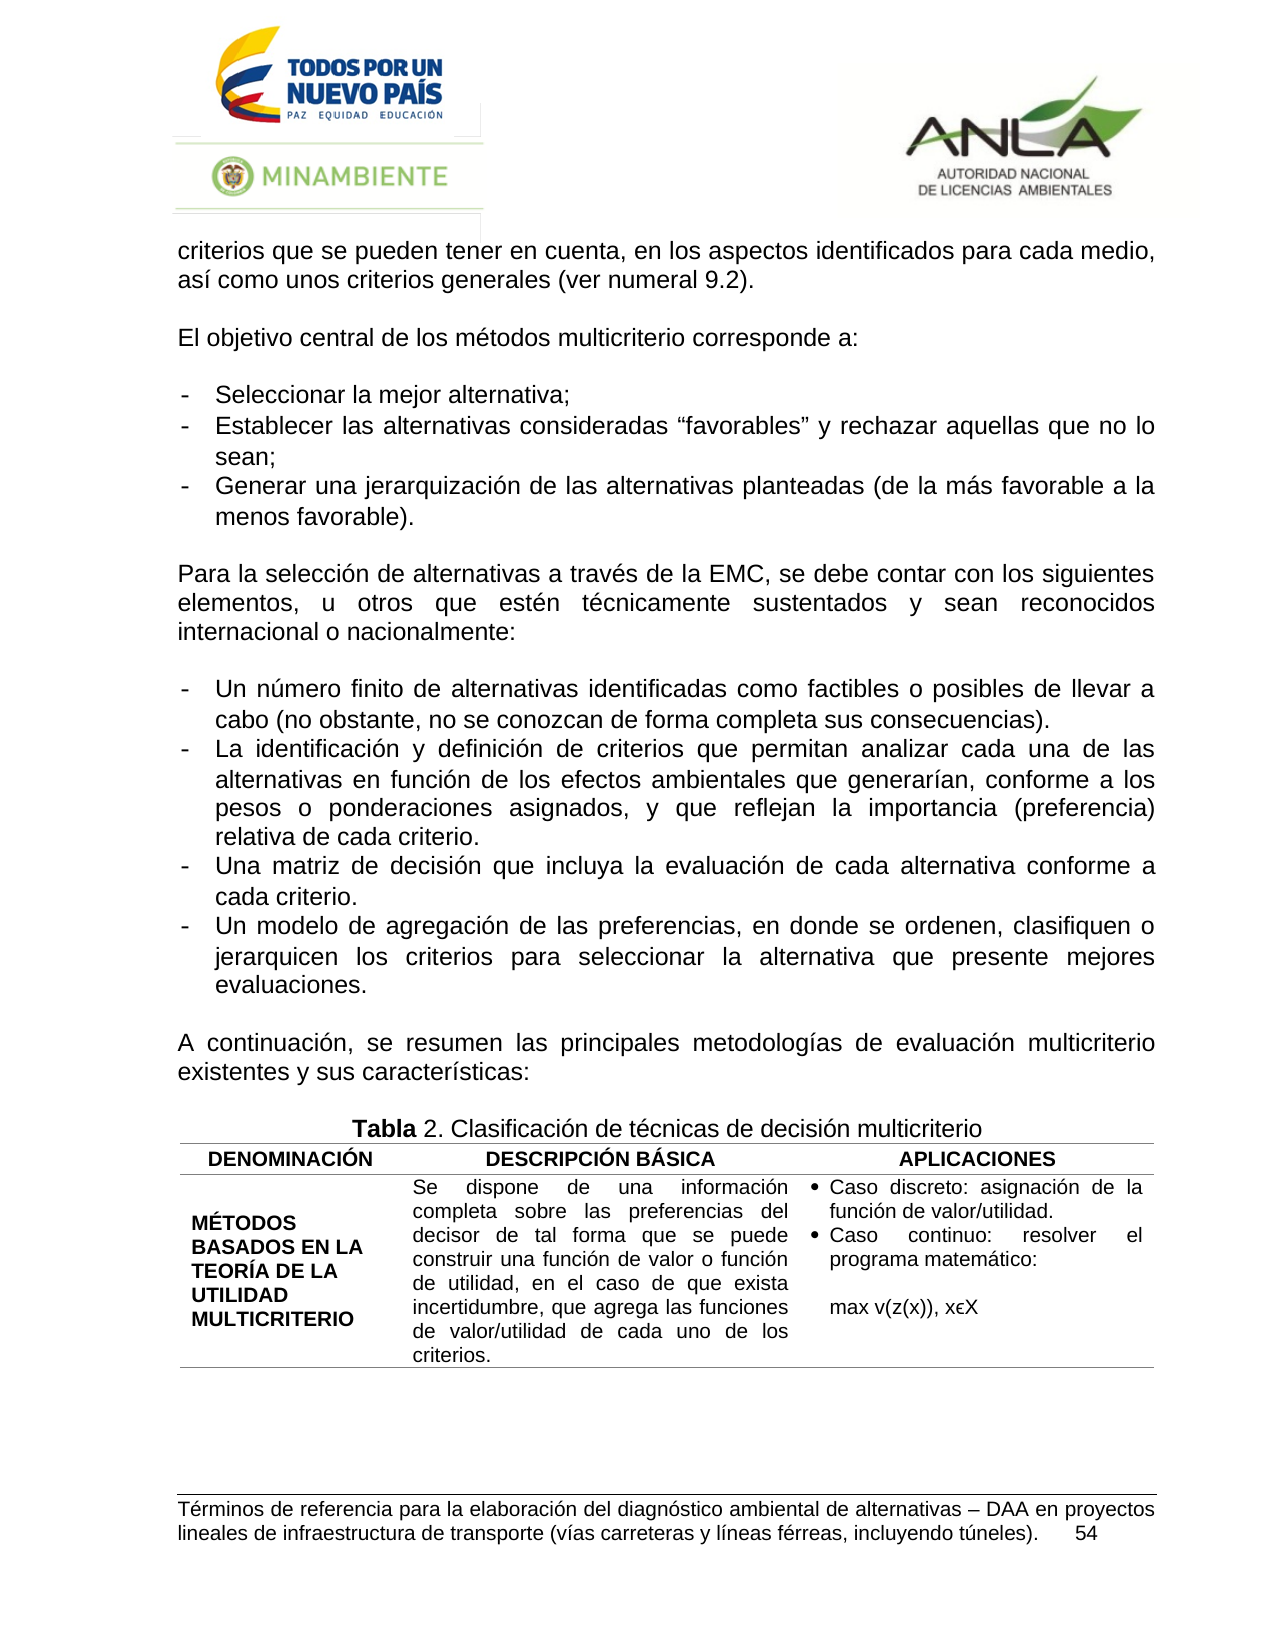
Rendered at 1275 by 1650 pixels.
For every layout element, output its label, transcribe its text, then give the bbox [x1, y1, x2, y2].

picture [837, 63, 1200, 218]
text Tabla 2. Clasificación de técnicas de decisión multicriterio [177, 1114, 1157, 1143]
text A continuación, se resumen las principales metodologías de evaluación multicriterio existentes y sus características: [177, 1028, 1157, 1085]
text Para la selección de alternativas a través de la EMC, se debe contar con los siguientes elementos, u otros que estén técnicamente sustentados y sean reconocidos internacional o nacionalmente: [177, 559, 1157, 645]
list Establecer las alternativas consideradas “favorables” y rechazar aquellas que no lo sean; [177, 411, 1157, 471]
table_cell Caso discreto: asignación de la función de valor/utilidad. Caso continuo: resolver el programa matemático: max v(z(x)), xϵX [800, 1175, 1154, 1367]
picture [172, 16, 487, 243]
table_cell MÉTODOS BASADOS EN LA TEORÍA DE LA UTILIDAD MULTICRITERIO [180, 1175, 401, 1367]
text El objetivo central de los métodos multicriterio corresponde a: [177, 322, 1157, 351]
list Seleccionar la mejor alternativa; [177, 380, 1157, 411]
list Un modelo de agregación de las preferencias, en donde se ordenen, clasifiquen o jerarquicen los criterios para seleccionar la alternativa que presente mejores evaluaciones. [177, 911, 1157, 999]
table_header DESCRIPCIÓN BÁSICA [401, 1144, 800, 1174]
list Una matriz de decisión que incluya la evaluación de cada alternativa conforme a cada criterio. [177, 851, 1157, 911]
list La identificación y definición de criterios que permitan analizar cada una de las alternativas en función de los efectos ambientales que generarían, conforme a los pesos o ponderaciones asignados, y que reflejan la importancia (preferencia) relativa de cada criterio. [177, 734, 1157, 851]
list Un número finito de alternativas identificadas como factibles o posibles de llevar a cabo (no obstante, no se conozcan de forma completa sus consecuencias). [177, 674, 1157, 734]
table_header DENOMINACIÓN [180, 1144, 401, 1174]
table_header APLICACIONES [800, 1144, 1154, 1174]
list Generar una jerarquización de las alternativas planteadas (de la más favorable a la menos favorable). [177, 471, 1157, 530]
table_cell Se dispone de una información completa sobre las preferencias del decisor de tal forma que se puede construir una función de valor o función de utilidad, en el caso de que exista incertidumbre, que agrega las funciones de valor/utilidad de cada uno de los criterios. [401, 1175, 800, 1367]
